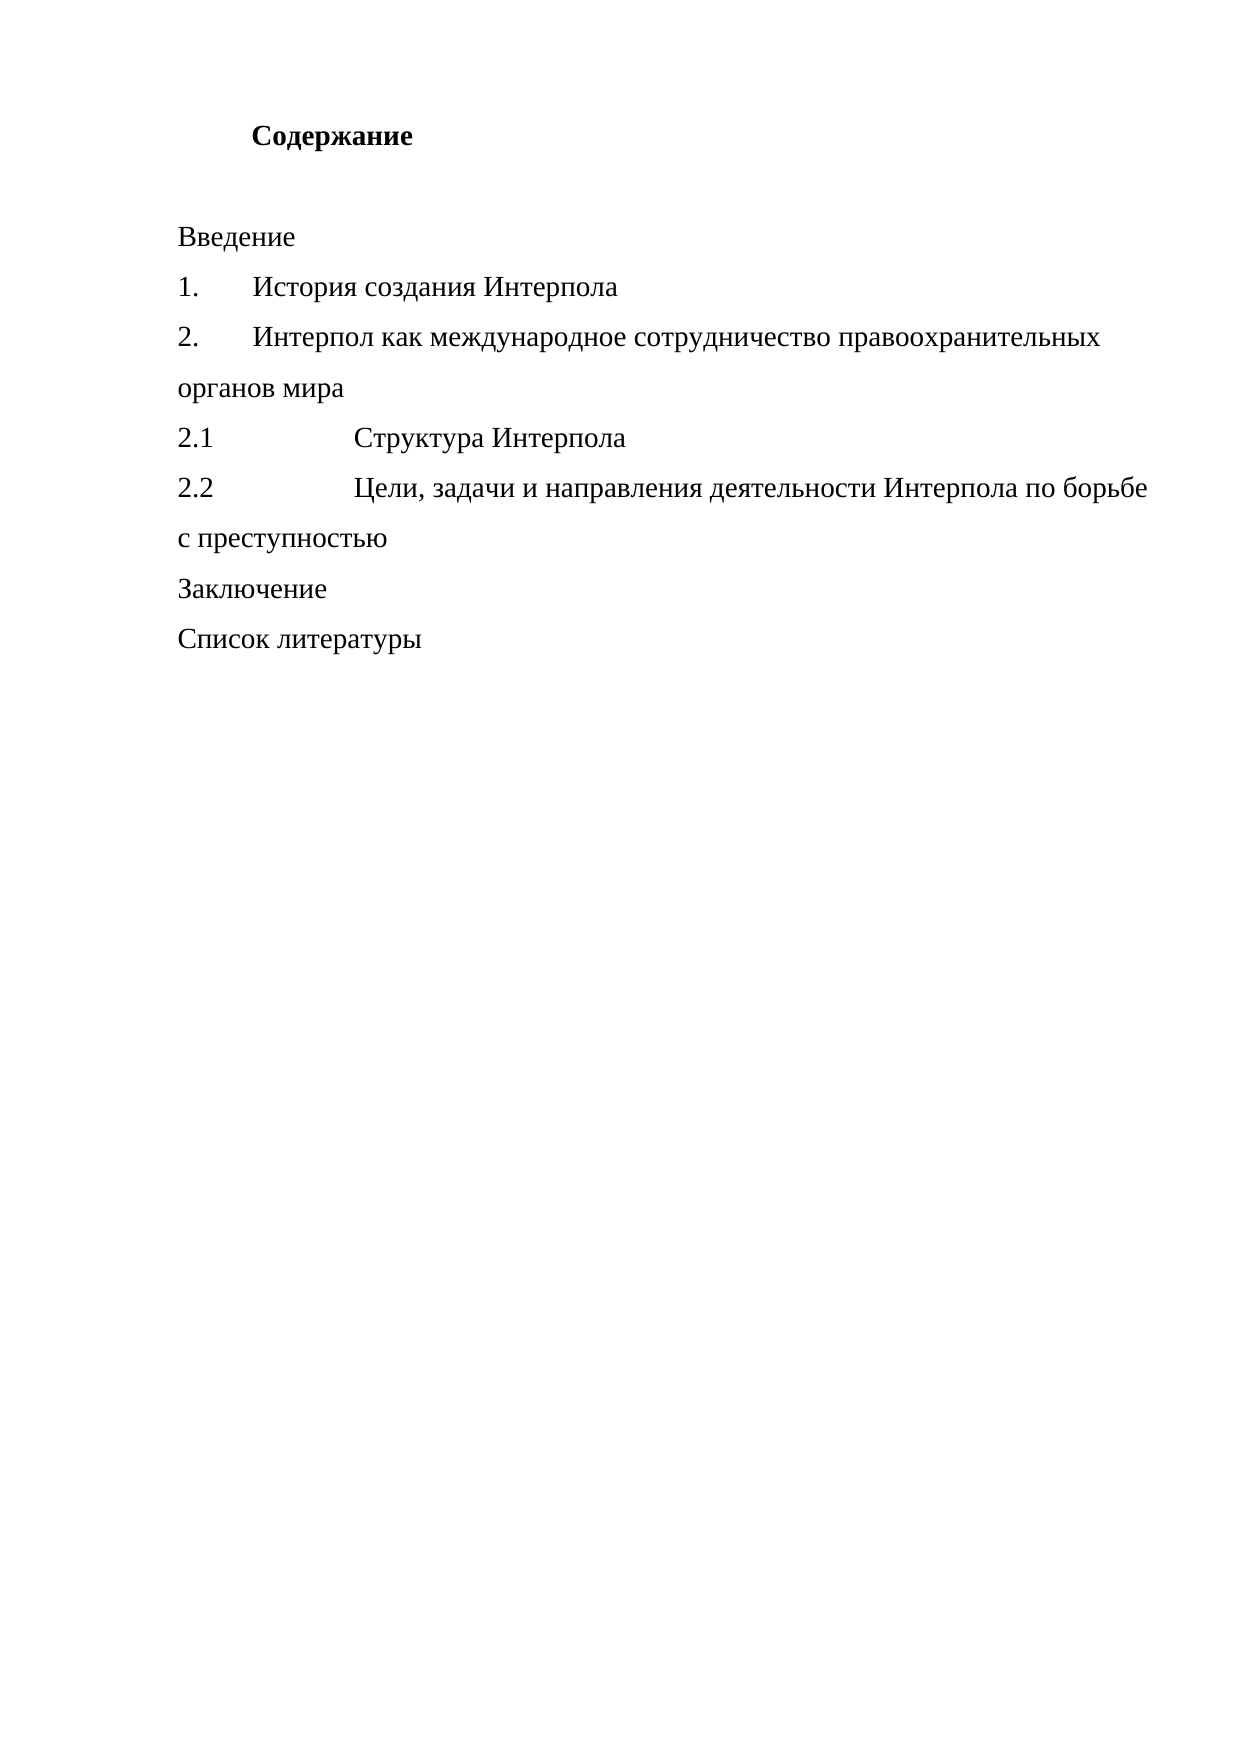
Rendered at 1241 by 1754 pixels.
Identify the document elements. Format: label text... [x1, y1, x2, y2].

list Структура Интерпола [177, 420, 1152, 453]
list Цели, задачи и направления деятельности Интерпола по борьбе с преступностью [177, 470, 1152, 554]
list Интерпол как международное сотрудничество правоохранительных органов мира [177, 319, 1152, 403]
text Заключение [177, 571, 1152, 604]
text Список литературы [177, 621, 1152, 655]
text Содержание [177, 118, 1152, 152]
list История создания Интерпола [177, 269, 1152, 303]
text Введение [177, 219, 1152, 252]
